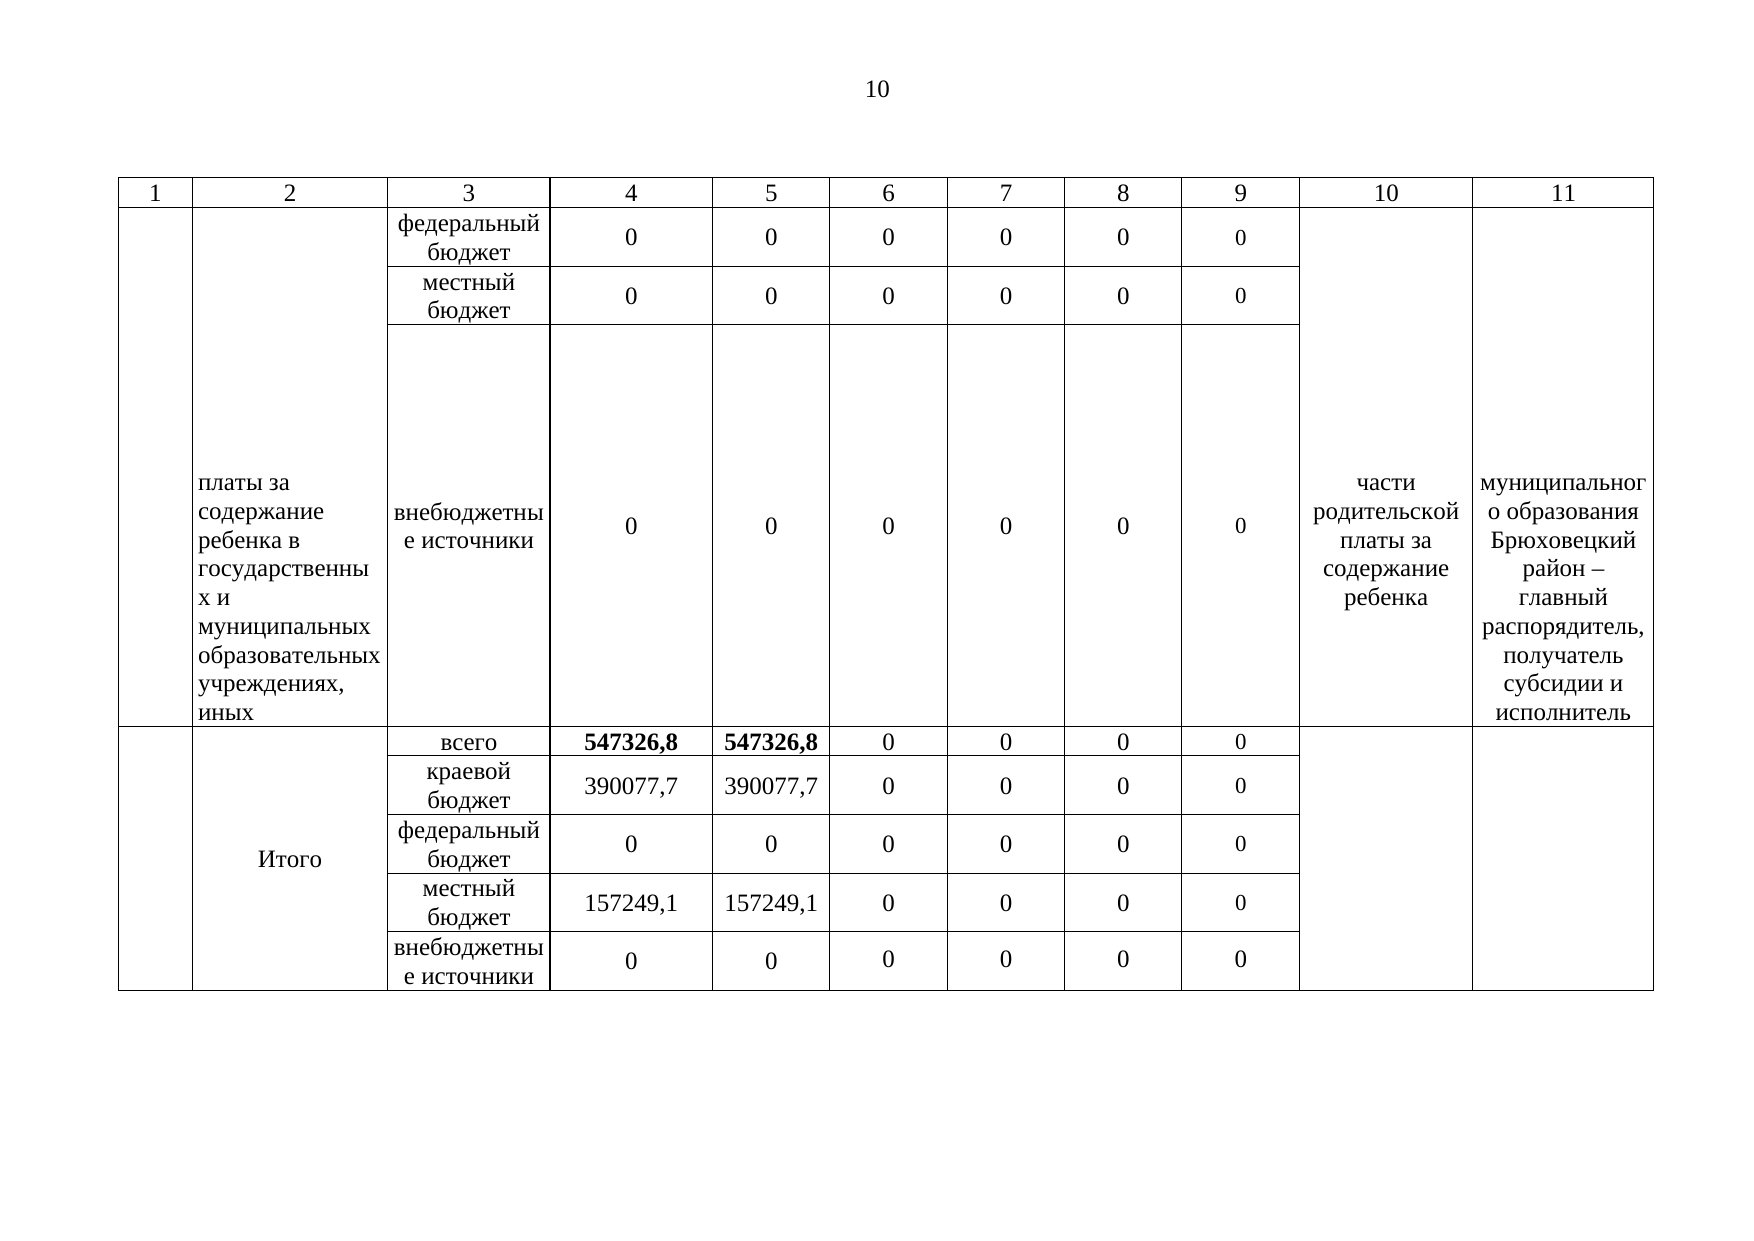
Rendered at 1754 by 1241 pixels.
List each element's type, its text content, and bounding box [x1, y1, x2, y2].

table_header 3 [388, 178, 549, 207]
table_cell 0 [713, 208, 829, 266]
table_cell 0 [948, 815, 1064, 872]
table_cell 0 [1065, 815, 1181, 872]
table_cell 0 [1065, 727, 1181, 755]
table_cell 390077,7 [713, 756, 829, 814]
table_cell 0 [830, 325, 947, 726]
table_cell 0 [830, 267, 947, 324]
table_cell 0 [551, 325, 712, 726]
table_header 2 [193, 178, 387, 207]
table_cell [1473, 727, 1653, 989]
table_cell 0 [551, 208, 712, 266]
table_header 1 [119, 178, 192, 207]
table_header 5 [713, 178, 829, 207]
table_header 7 [948, 178, 1064, 207]
table_cell 0 [713, 325, 829, 726]
table_cell 0 [830, 815, 947, 872]
table_cell внебюджетные источники [388, 325, 549, 726]
table_cell 547326,8 [713, 727, 829, 755]
table_cell всего [388, 727, 549, 755]
table_cell 0 [1182, 932, 1299, 989]
table_cell 157249,1 [713, 874, 829, 931]
table_cell 0 [948, 208, 1064, 266]
table_header 11 [1473, 178, 1653, 207]
table_cell 0 [1182, 727, 1299, 755]
table_cell 0 [830, 932, 947, 989]
table_cell федеральный бюджет [388, 208, 549, 266]
table_cell 0 [1182, 815, 1299, 872]
table_cell 0 [713, 815, 829, 872]
table_cell 0 [551, 815, 712, 872]
table_cell 0 [1182, 267, 1299, 324]
table_header 9 [1182, 178, 1299, 207]
table_cell федеральный бюджет [388, 815, 549, 872]
table_cell 547326,8 [551, 727, 712, 755]
table_cell 0 [1065, 874, 1181, 931]
table_cell 0 [1182, 208, 1299, 266]
table_header 8 [1065, 178, 1181, 207]
table_cell [119, 727, 192, 989]
table_cell местный бюджет [388, 267, 549, 324]
table_header 6 [830, 178, 947, 207]
table_cell местный бюджет [388, 874, 549, 931]
table_cell 0 [713, 267, 829, 324]
table_cell 0 [1182, 756, 1299, 814]
table_cell 0 [1065, 267, 1181, 324]
table_cell 0 [948, 756, 1064, 814]
table_cell 0 [1065, 756, 1181, 814]
table_cell 0 [830, 727, 947, 755]
table_cell 0 [1065, 325, 1181, 726]
table_cell 0 [948, 874, 1064, 931]
table_cell Итого [193, 727, 387, 989]
table_cell 0 [948, 325, 1064, 726]
table_cell 157249,1 [551, 874, 712, 931]
table_cell 0 [830, 208, 947, 266]
table_cell 0 [948, 727, 1064, 755]
table_cell 390077,7 [551, 756, 712, 814]
table_cell внебюджетные источники [388, 932, 549, 989]
table_cell 0 [830, 874, 947, 931]
table_cell 0 [713, 932, 829, 989]
table_cell 0 [1065, 932, 1181, 989]
table_cell 0 [1182, 874, 1299, 931]
table_cell 0 [948, 267, 1064, 324]
table_cell краевой бюджет [388, 756, 549, 814]
table_cell [1300, 727, 1472, 989]
table_cell 0 [948, 932, 1064, 989]
table_cell 0 [551, 932, 712, 989]
table_header 10 [1300, 178, 1472, 207]
table_cell 0 [1182, 325, 1299, 726]
table_cell 0 [551, 267, 712, 324]
table_header 4 [551, 178, 712, 207]
table_cell 0 [830, 756, 947, 814]
table_cell 0 [1065, 208, 1181, 266]
